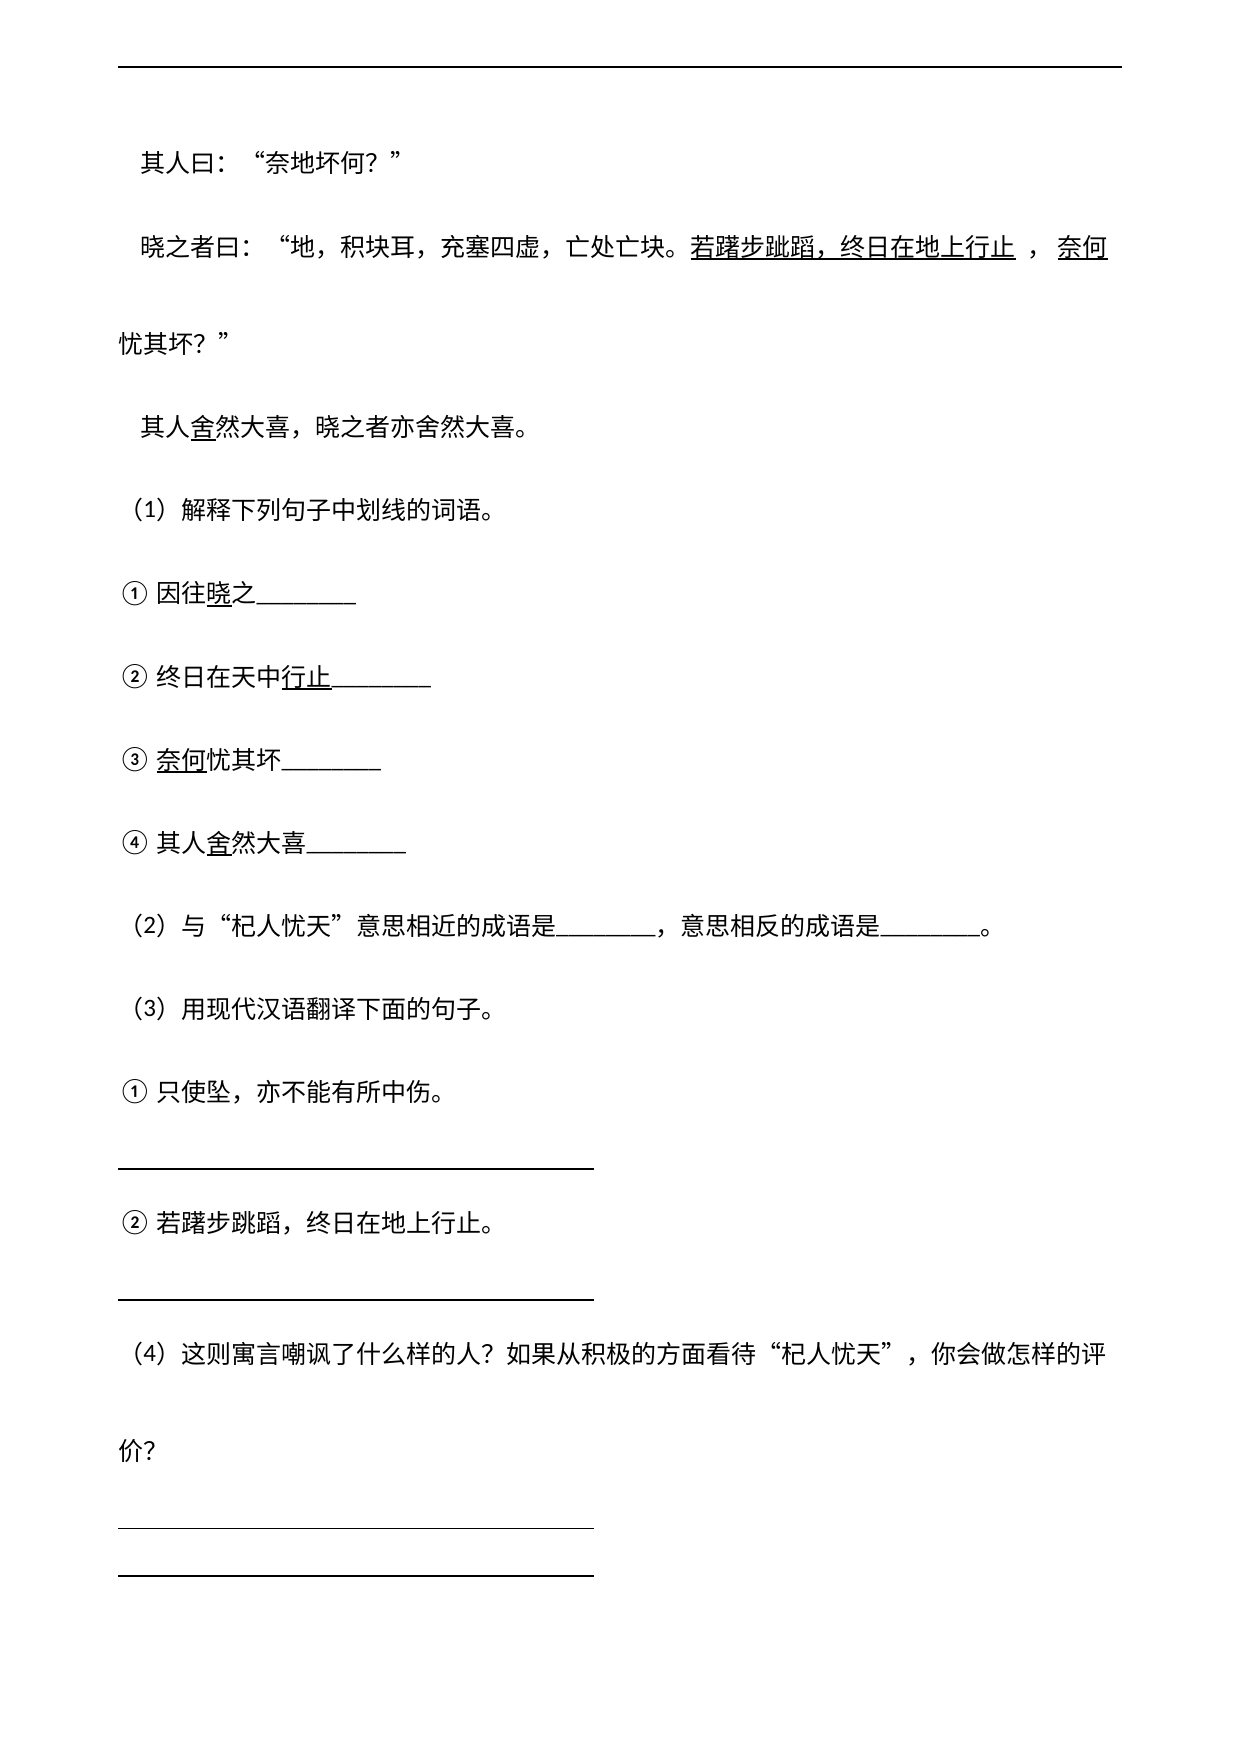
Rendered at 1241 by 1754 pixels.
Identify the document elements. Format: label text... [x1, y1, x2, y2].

text 晓之者曰：“地，积块耳，充塞四虚，亡处亡块。若躇步跐蹈，终日在地上行止 ， 奈何忧其坏？” [118, 213, 1122, 375]
text ①因往晓之________ [118, 559, 1122, 624]
text （2）与“杞人忧天”意思相近的成语是________，意思相反的成语是________。 [118, 892, 1122, 957]
text ①只使坠，亦不能有所中伤。 [118, 1058, 1122, 1123]
text ②终日在天中行止________ [118, 643, 1122, 708]
text 其人曰：“奈地坏何？” [118, 129, 1122, 194]
text 其人舍然大喜，晓之者亦舍然大喜。 [118, 393, 1122, 458]
text ③奈何忧其坏________ [118, 726, 1122, 791]
text ④其人舍然大喜________ [118, 809, 1122, 874]
text （4）这则寓言嘲讽了什么样的人？如果从积极的方面看待“杞人忧天”，你会做怎样的评价？ [118, 1320, 1122, 1482]
text （3）用现代汉语翻译下面的句子。 [118, 975, 1122, 1040]
text ②若躇步跳蹈，终日在地上行止。 [118, 1189, 1122, 1254]
text （1）解释下列句子中划线的词语。 [118, 476, 1122, 541]
